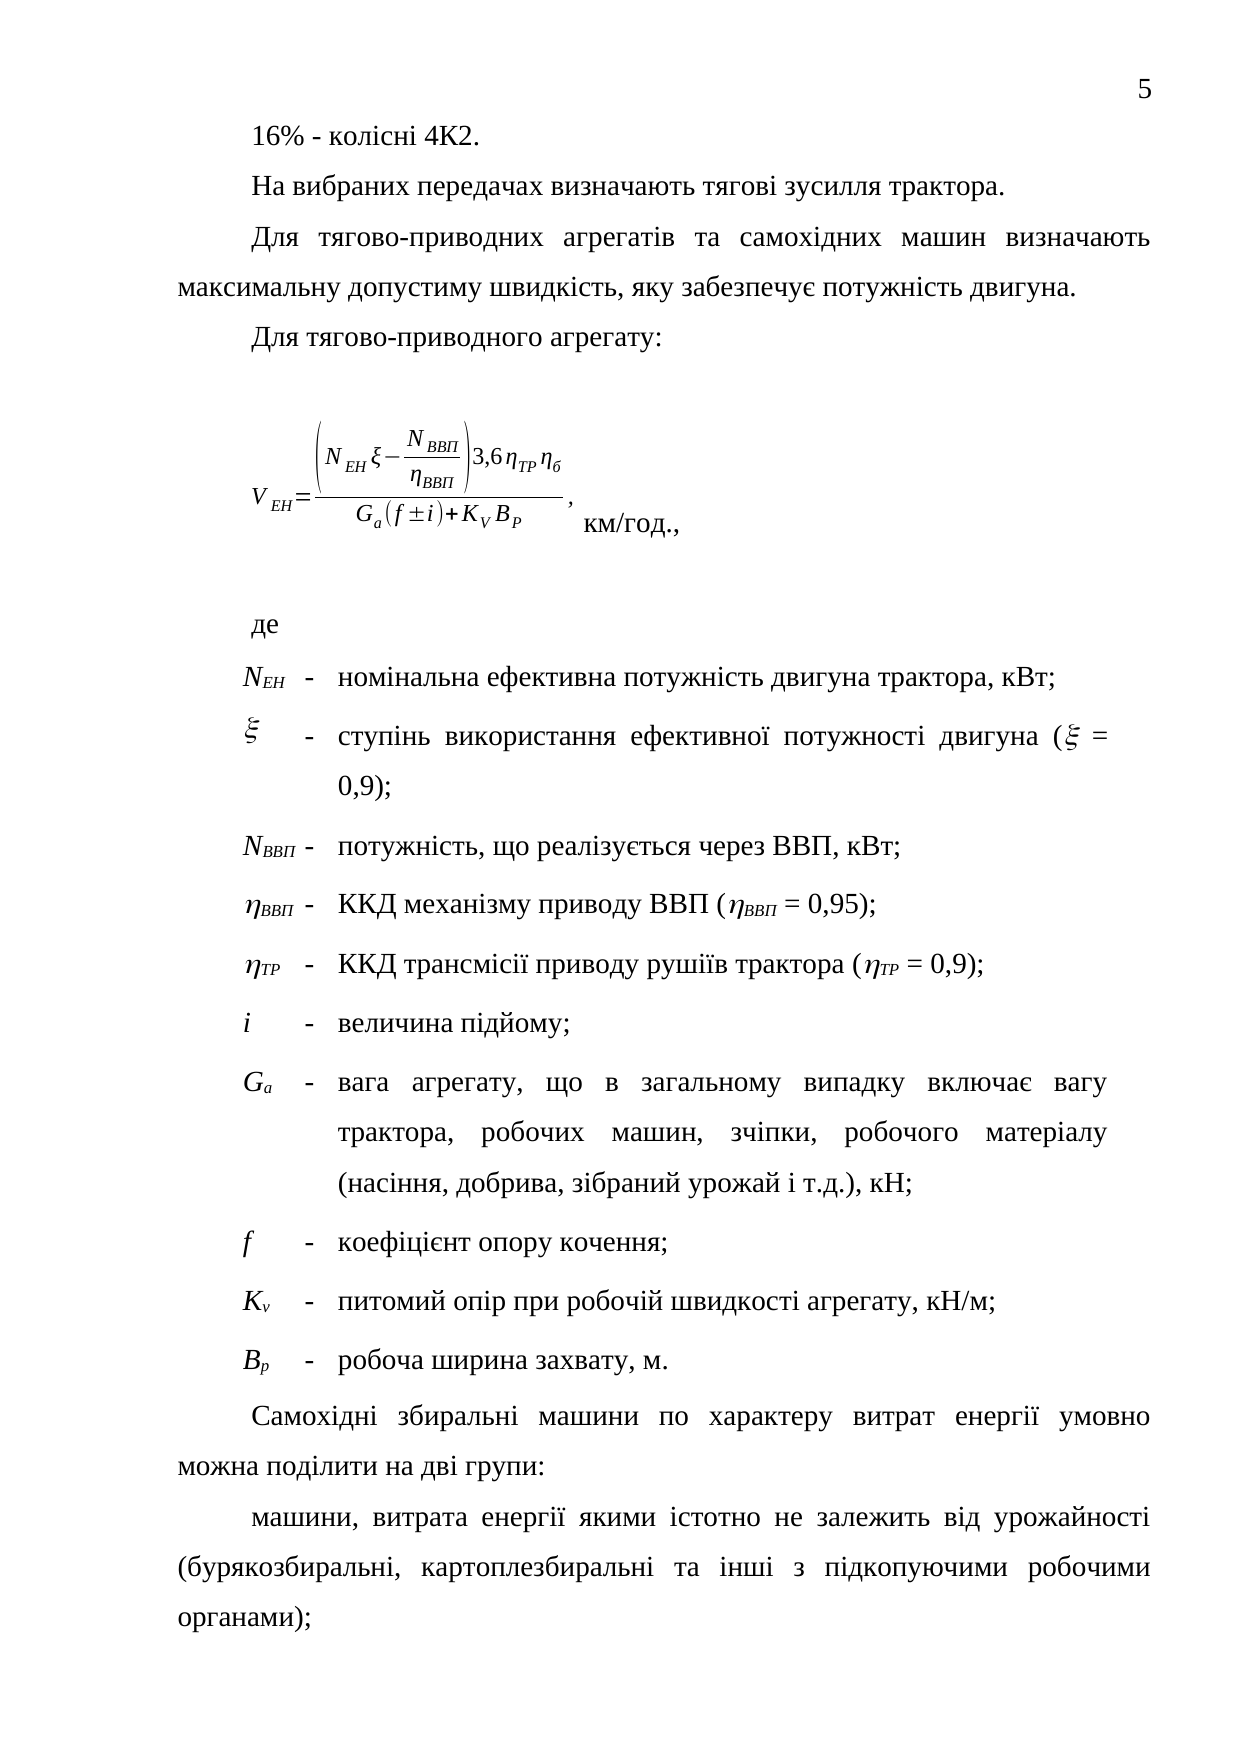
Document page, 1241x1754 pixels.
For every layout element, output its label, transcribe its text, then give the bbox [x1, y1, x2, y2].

table_cell коефіцієнт опору кочення; [335, 1221, 1111, 1280]
table_cell f [166, 1221, 301, 1280]
table_cell - [301, 943, 335, 1002]
text Самохідні збиральні машини по характеру витрат енергії умовно можна поділити на дві групи: [177, 1398, 1152, 1482]
table_cell ступінь використання ефективної потужності двигуна ( = 0,9); [335, 715, 1111, 825]
table_cell - [301, 1280, 335, 1339]
text 16% - колісні 4К2. [177, 118, 1152, 152]
table_cell - [301, 1002, 335, 1061]
table_cell потужність, що реалізується через ВВП, кВт; [335, 825, 1111, 884]
text На вибраних передачах визначають тягові зусилля трактора. [177, 168, 1152, 202]
text машини, витрата енергії якими істотно не залежить від урожайності (бурякозбиральні, картоплезбиральні та інші з підкопуючими робочими органами); [177, 1499, 1152, 1633]
table_cell ТР [166, 943, 301, 1002]
table_cell - [301, 1061, 335, 1221]
table_cell - [301, 884, 335, 943]
table_cell - [301, 715, 335, 825]
table_cell величина підйому; [335, 1002, 1111, 1061]
table_cell вага агрегату, що в загальному випадку включає вагу трактора, робочих машин, зчіпки, робочого матеріалу (насіння, добрива, зібраний урожай і т.д.), кН; [335, 1061, 1111, 1221]
table_cell Вр [166, 1339, 301, 1398]
table_cell питомий опір при робочій швидкості агрегату, кН/м; [335, 1280, 1111, 1339]
table_cell Кv [166, 1280, 301, 1339]
table_cell - [301, 825, 335, 884]
table_cell Ga [166, 1061, 301, 1221]
text Для тягово-приводного агрегату: [177, 319, 1152, 353]
table_cell [166, 715, 301, 825]
table_cell робоча ширина захвату, м. [335, 1339, 1111, 1398]
table_cell і [166, 1002, 301, 1061]
table_cell - [301, 1221, 335, 1280]
table_cell ВВП [166, 884, 301, 943]
table_cell ККД механізму приводу ВВП (ВВП = 0,95); [335, 884, 1111, 943]
table_header NЕН [166, 656, 301, 715]
text Для тягово-приводних агрегатів та самохідних машин визначають максимальну допустиму швидкість, яку забезпечує потужність двигуна. [177, 219, 1152, 303]
table_header - [301, 656, 335, 715]
table_cell NВВП [166, 825, 301, 884]
table_cell ККД трансмісії приводу рушіїв трактора (ТР = 0,9); [335, 943, 1111, 1002]
text км/год., [177, 420, 1152, 539]
text де [177, 606, 1152, 639]
table_header номінальна ефективна потужність двигуна трактора, кВт; [335, 656, 1111, 715]
table_cell - [301, 1339, 335, 1398]
